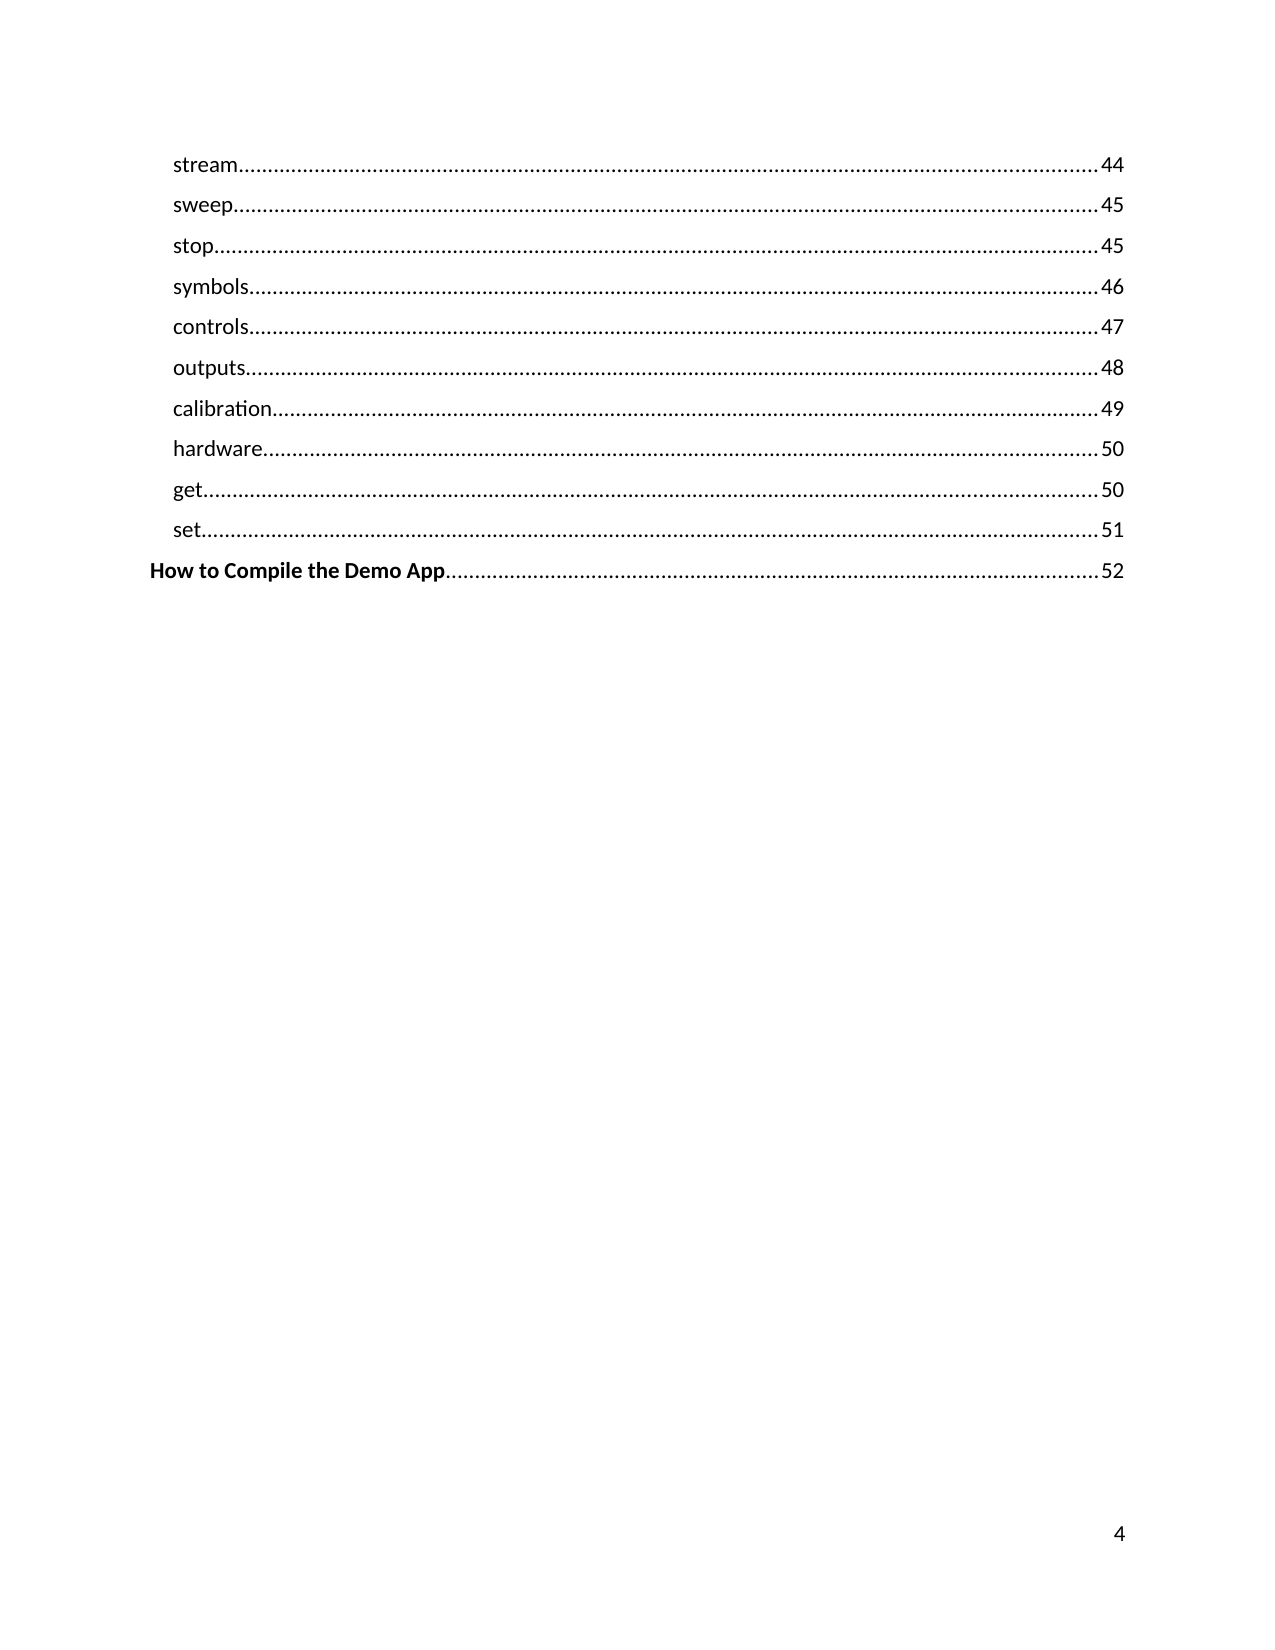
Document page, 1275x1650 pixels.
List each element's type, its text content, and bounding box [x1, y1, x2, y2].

text set 51 [173, 516, 1125, 544]
text get 50 [173, 475, 1125, 503]
text stream 44 [173, 150, 1125, 178]
text How to Compile the Demo App 52 [150, 556, 1125, 584]
text hardware 50 [173, 434, 1125, 462]
text sweep 45 [173, 191, 1125, 219]
text outputs 48 [173, 353, 1125, 381]
text controls 47 [173, 312, 1125, 341]
text stop 45 [173, 231, 1125, 259]
text symbols 46 [173, 272, 1125, 300]
text calibration 49 [173, 394, 1125, 422]
